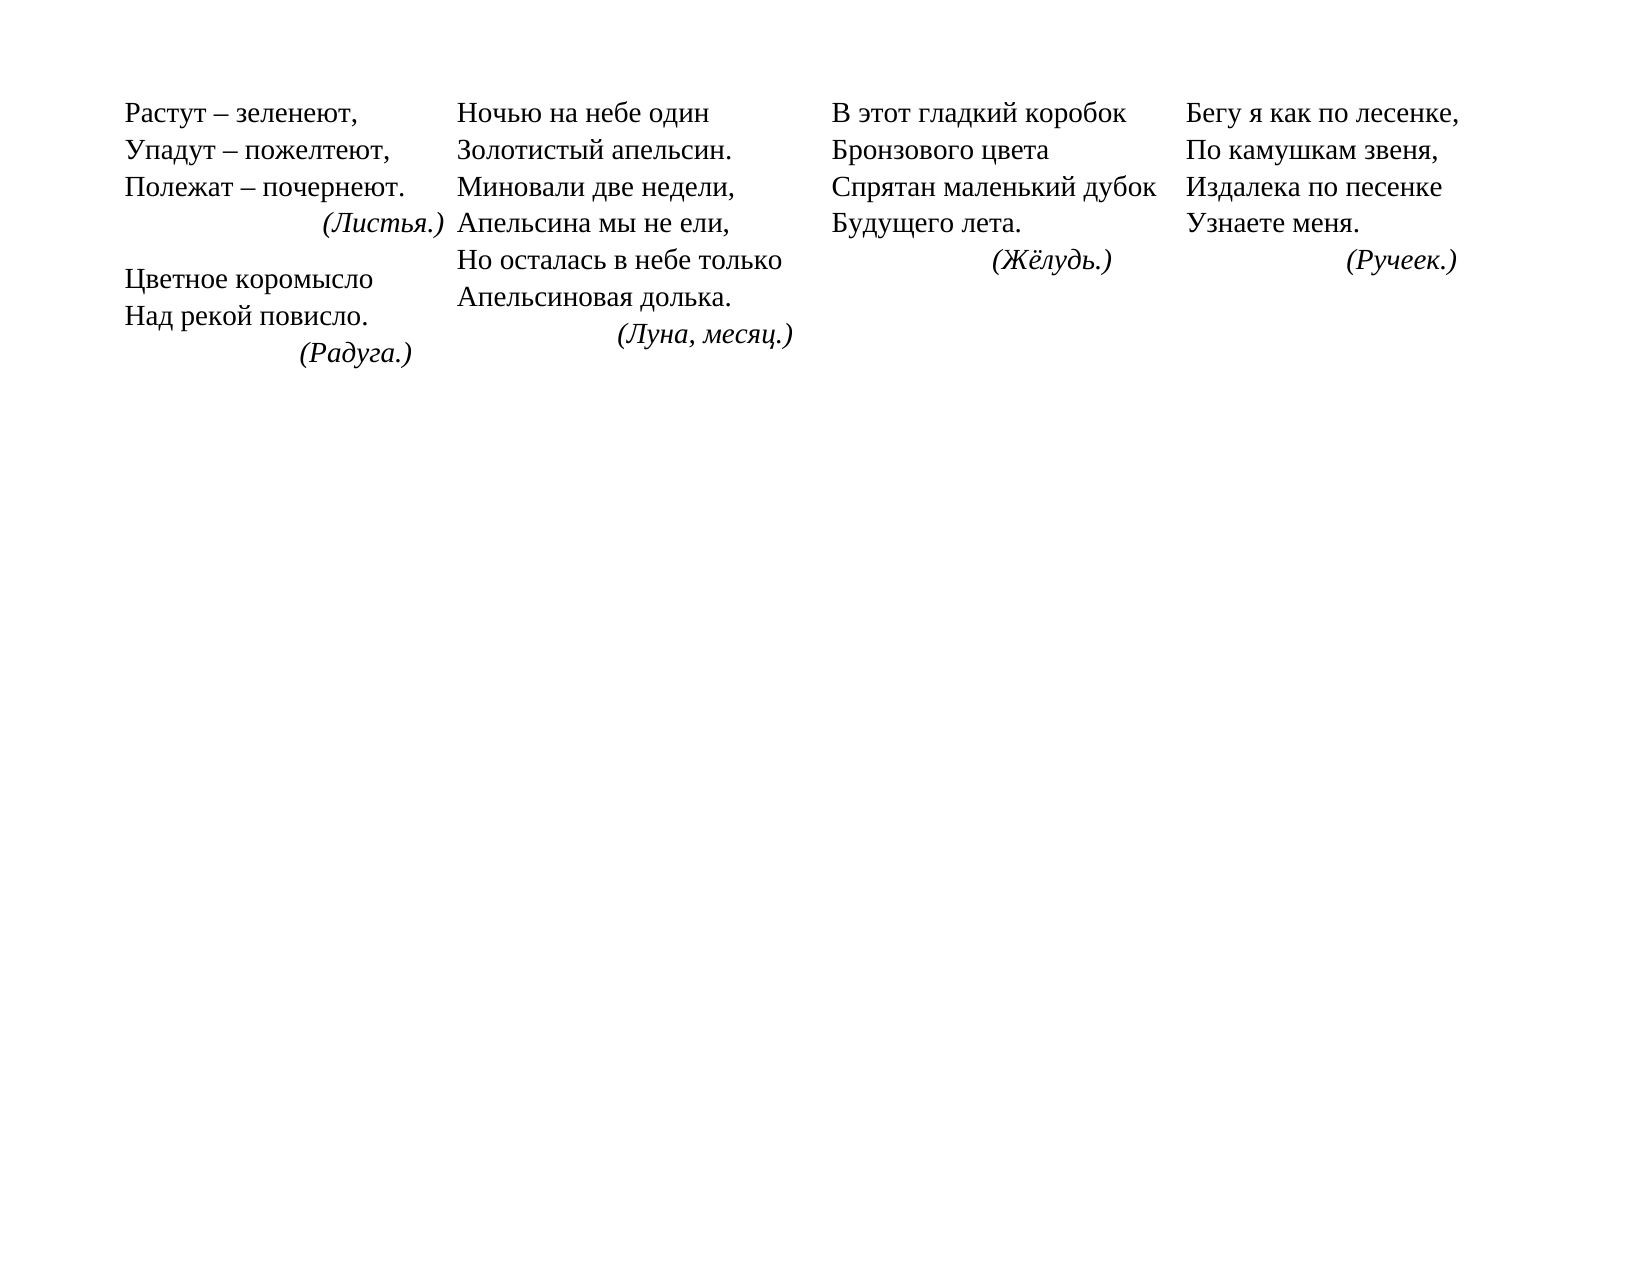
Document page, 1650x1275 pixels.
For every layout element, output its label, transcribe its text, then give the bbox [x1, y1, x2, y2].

table_header Бегу я как по лесенке, По камушкам звеня, Издалека по песенке Узнаете меня. (Ручеек.) [1179, 89, 1532, 377]
table_header Ночью на небе один Золотистый апельсин. Миновали две недели, Апельсина мы не ели, Но осталась в небе только Апельсиновая долька. (Луна, месяц.) [450, 89, 825, 377]
table_header Растут – зеленеют, Упадут – пожелтеют, Полежат – почернеют. (Листья.) Цветное коромысло Над рекой повисло. (Радуга.) [118, 89, 450, 377]
table_header В этот гладкий коробок Бронзового цвета Спрятан маленький дубок Будущего лета. (Жёлудь.) [825, 89, 1179, 377]
